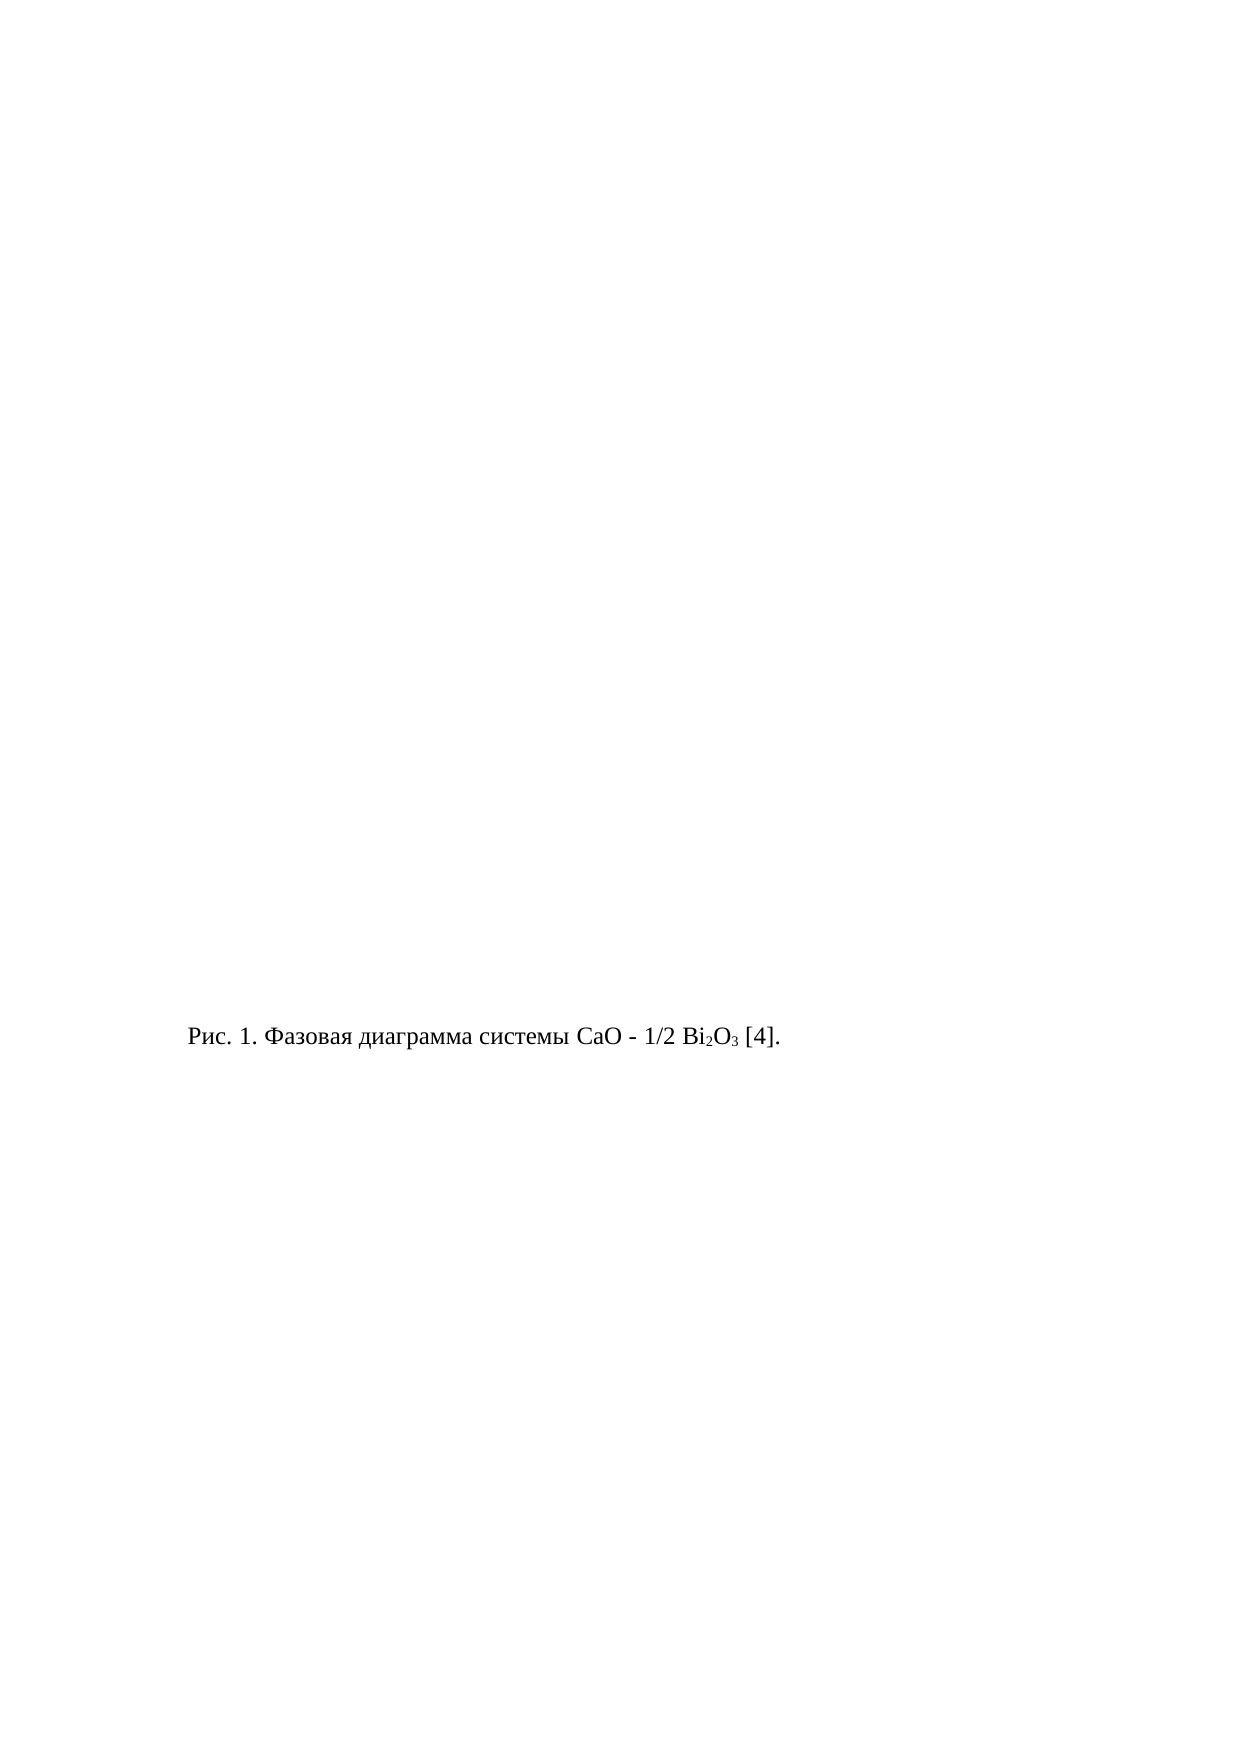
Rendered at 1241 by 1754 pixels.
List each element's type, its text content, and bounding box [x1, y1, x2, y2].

text Рис. 1. Фазовая диаграмма системы CaO - 1/2 Bi2O3 [4]. [187, 1021, 1053, 1050]
